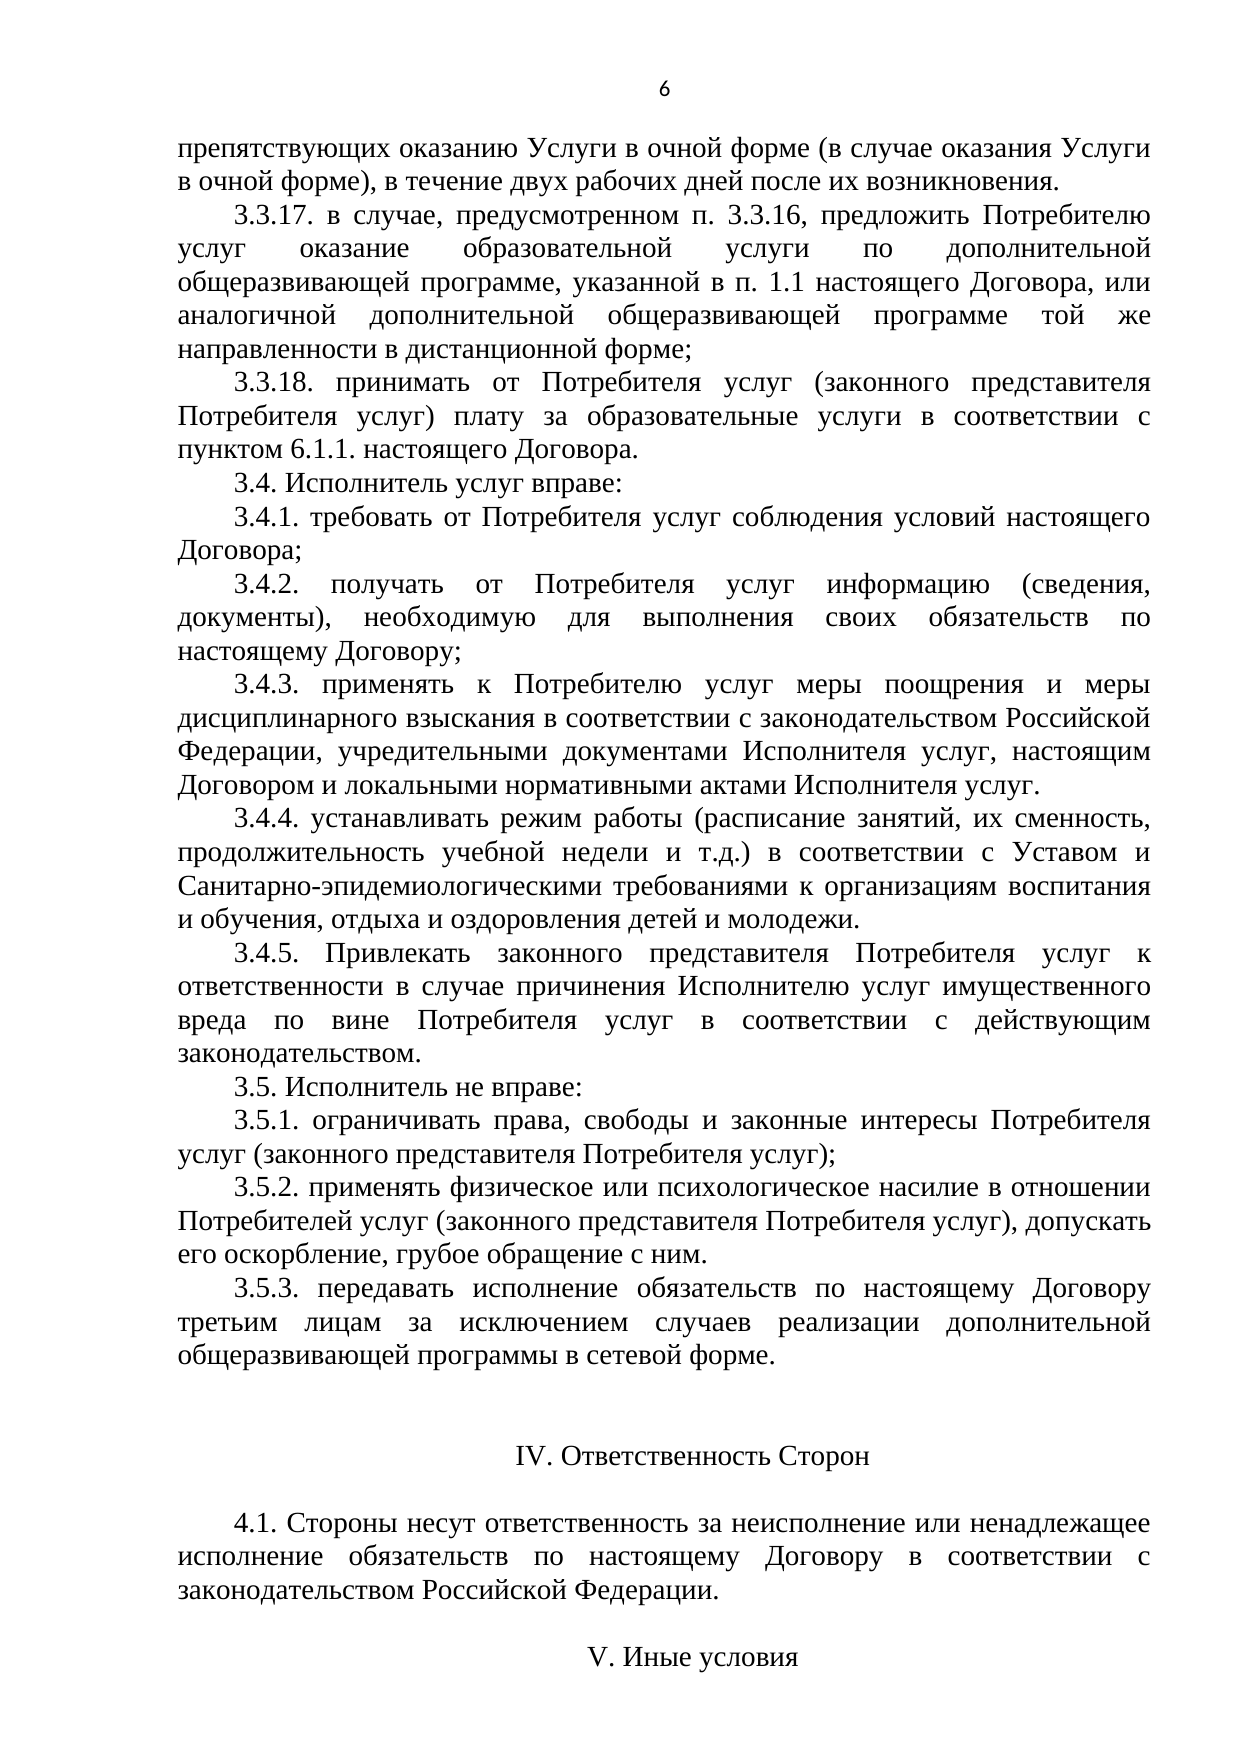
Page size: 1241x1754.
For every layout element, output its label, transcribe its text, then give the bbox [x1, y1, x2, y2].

text 3.4. Исполнитель услуг вправе: [177, 465, 1152, 499]
text 3.5.1. ограничивать права, свободы и законные интересы Потребителя услуг (законного представителя Потребителя услуг); [177, 1102, 1152, 1169]
text 3.4.5. Привлекать законного представителя Потребителя услуг к ответственности в случае причинения Исполнителю услуг имущественного вреда по вине Потребителя услуг в соответствии с действующим законодательством. [177, 935, 1152, 1069]
text 3.5. Исполнитель не вправе: [177, 1069, 1152, 1102]
text 3.3.18. принимать от Потребителя услуг (законного представителя Потребителя услуг) плату за образовательные услуги в соответствии с пунктом 6.1.1. настоящего Договора. [177, 364, 1152, 465]
text 3.4.3. применять к Потребителю услуг меры поощрения и меры дисциплинарного взыскания в соответствии с законодательством Российской Федерации, учредительными документами Исполнителя услуг, настоящим Договором и локальными нормативными актами Исполнителя услуг. [177, 666, 1152, 801]
text IV. Ответственность Сторон [177, 1438, 1152, 1471]
text 3.5.3. передавать исполнение обязательств по настоящему Договору третьим лицам за исключением случаев реализации дополнительной общеразвивающей программы в сетевой форме. [177, 1270, 1152, 1371]
text V. Иные условия [177, 1639, 1152, 1673]
text 3.4.4. устанавливать режим работы (расписание занятий, их сменность, продолжительность учебной недели и т.д.) в соответствии с Уставом и Санитарно-эпидемиологическими требованиями к организациям воспитания и обучения, отдыха и оздоровления детей и молодежи. [177, 801, 1152, 935]
text 3.4.2. получать от Потребителя услуг информацию (сведения, документы), необходимую для выполнения своих обязательств по настоящему Договору; [177, 566, 1152, 666]
text 3.4.1. требовать от Потребителя услуг соблюдения условий настоящего Договора; [177, 499, 1152, 566]
text 3.5.2. применять физическое или психологическое насилие в отношении Потребителей услуг (законного представителя Потребителя услуг), допускать его оскорбление, грубое обращение с ним. [177, 1169, 1152, 1270]
text 3.3.17. в случае, предусмотренном п. 3.3.16, предложить Потребителю услуг оказание образовательной услуги по дополнительной общеразвивающей программе, указанной в п. 1.1 настоящего Договора, или аналогичной дополнительной общеразвивающей программе той же направленности в дистанционной форме; [177, 197, 1152, 364]
text 4.1. Стороны несут ответственность за неисполнение или ненадлежащее исполнение обязательств по настоящему Договору в соответствии с законодательством Российской Федерации. [177, 1505, 1152, 1606]
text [177, 130, 1152, 197]
